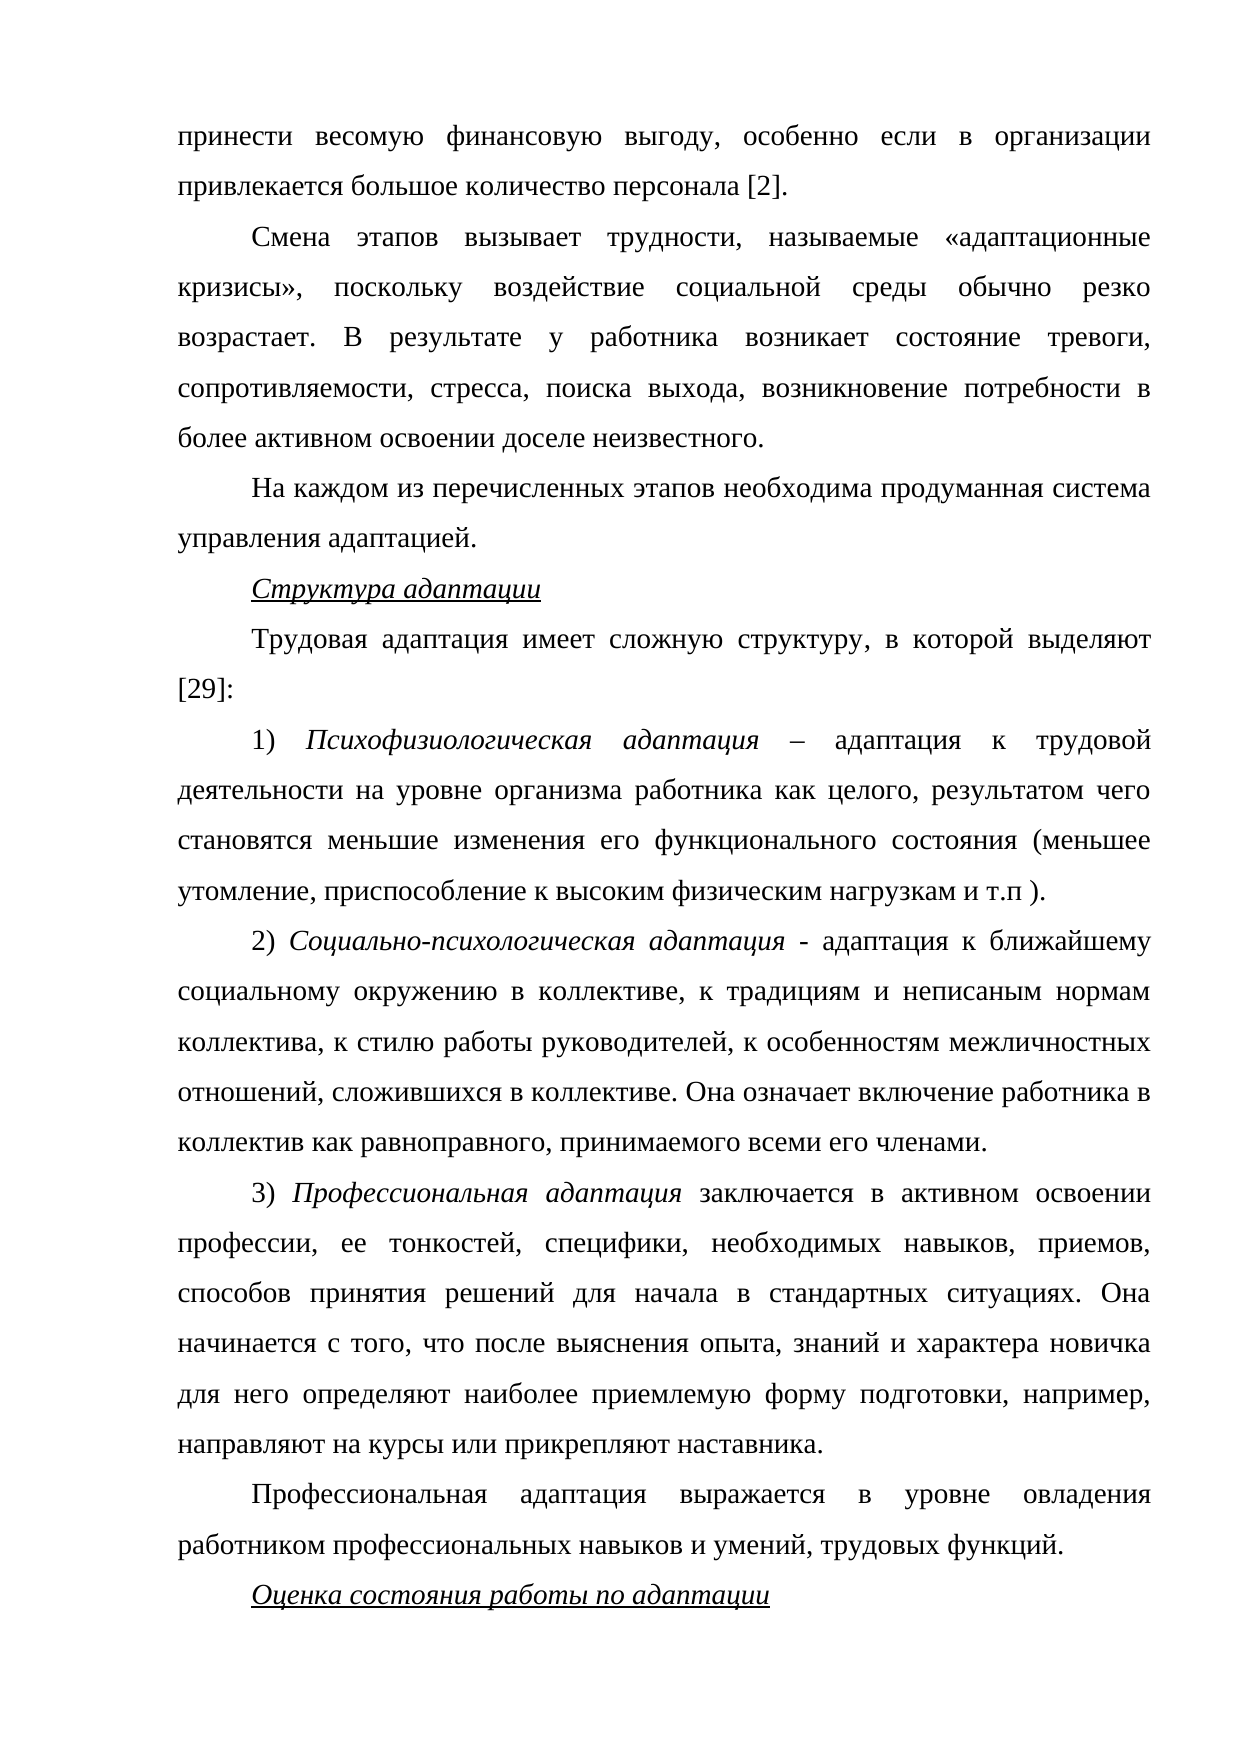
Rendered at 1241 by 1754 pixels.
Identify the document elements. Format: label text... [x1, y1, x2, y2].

text 3) Профессиональная адаптация заключается в активном освоении профессии, ее тонкостей, специфики, необходимых навыков, приемов, способов принятия решений для начала в стандартных ситуациях. Она начинается с того, что после выяснения опыта, знаний и характера новичка для него определяют наиболее приемлемую форму подготовки, например, направляют на курсы или прикрепляют наставника. [177, 1175, 1152, 1460]
text Трудовая адаптация имеет сложную структуру, в которой выделяют [29]: [177, 621, 1152, 705]
text Смена этапов вызывает трудности, называемые «адаптационные кризисы», поскольку воздействие социальной среды обычно резко возрастает. В результате у работника возникает состояние тревоги, сопротивляемости, стресса, поиска выхода, возникновение потребности в более активном освоении доселе неизвестного. [177, 219, 1152, 453]
text На каждом из перечисленных этапов необходима продуманная система управления адаптацией. [177, 470, 1152, 554]
text Структура адаптации [177, 571, 1152, 604]
text 2) Социально-психологическая адаптация - адаптация к ближайшему социальному окружению в коллективе, к традициям и неписаным нормам коллектива, к стилю работы руководителей, к особенностям межличностных отношений, сложившихся в коллективе. Она означает включение работника в коллектив как равноправного, принимаемого всеми его членами. [177, 923, 1152, 1158]
text Оценка состояния работы по адаптации [177, 1577, 1152, 1611]
text 1) Психофизиологическая адаптация – адаптация к трудовой деятельности на уровне организма работника как целого, результатом чего становятся меньшие изменения его функционального состояния (меньшее утомление, приспособление к высоким физическим нагрузкам и т.п ). [177, 722, 1152, 906]
text Профессиональная адаптация выражается в уровне овладения работником профессиональных навыков и умений, трудовых функций. [177, 1477, 1152, 1560]
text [177, 118, 1152, 202]
